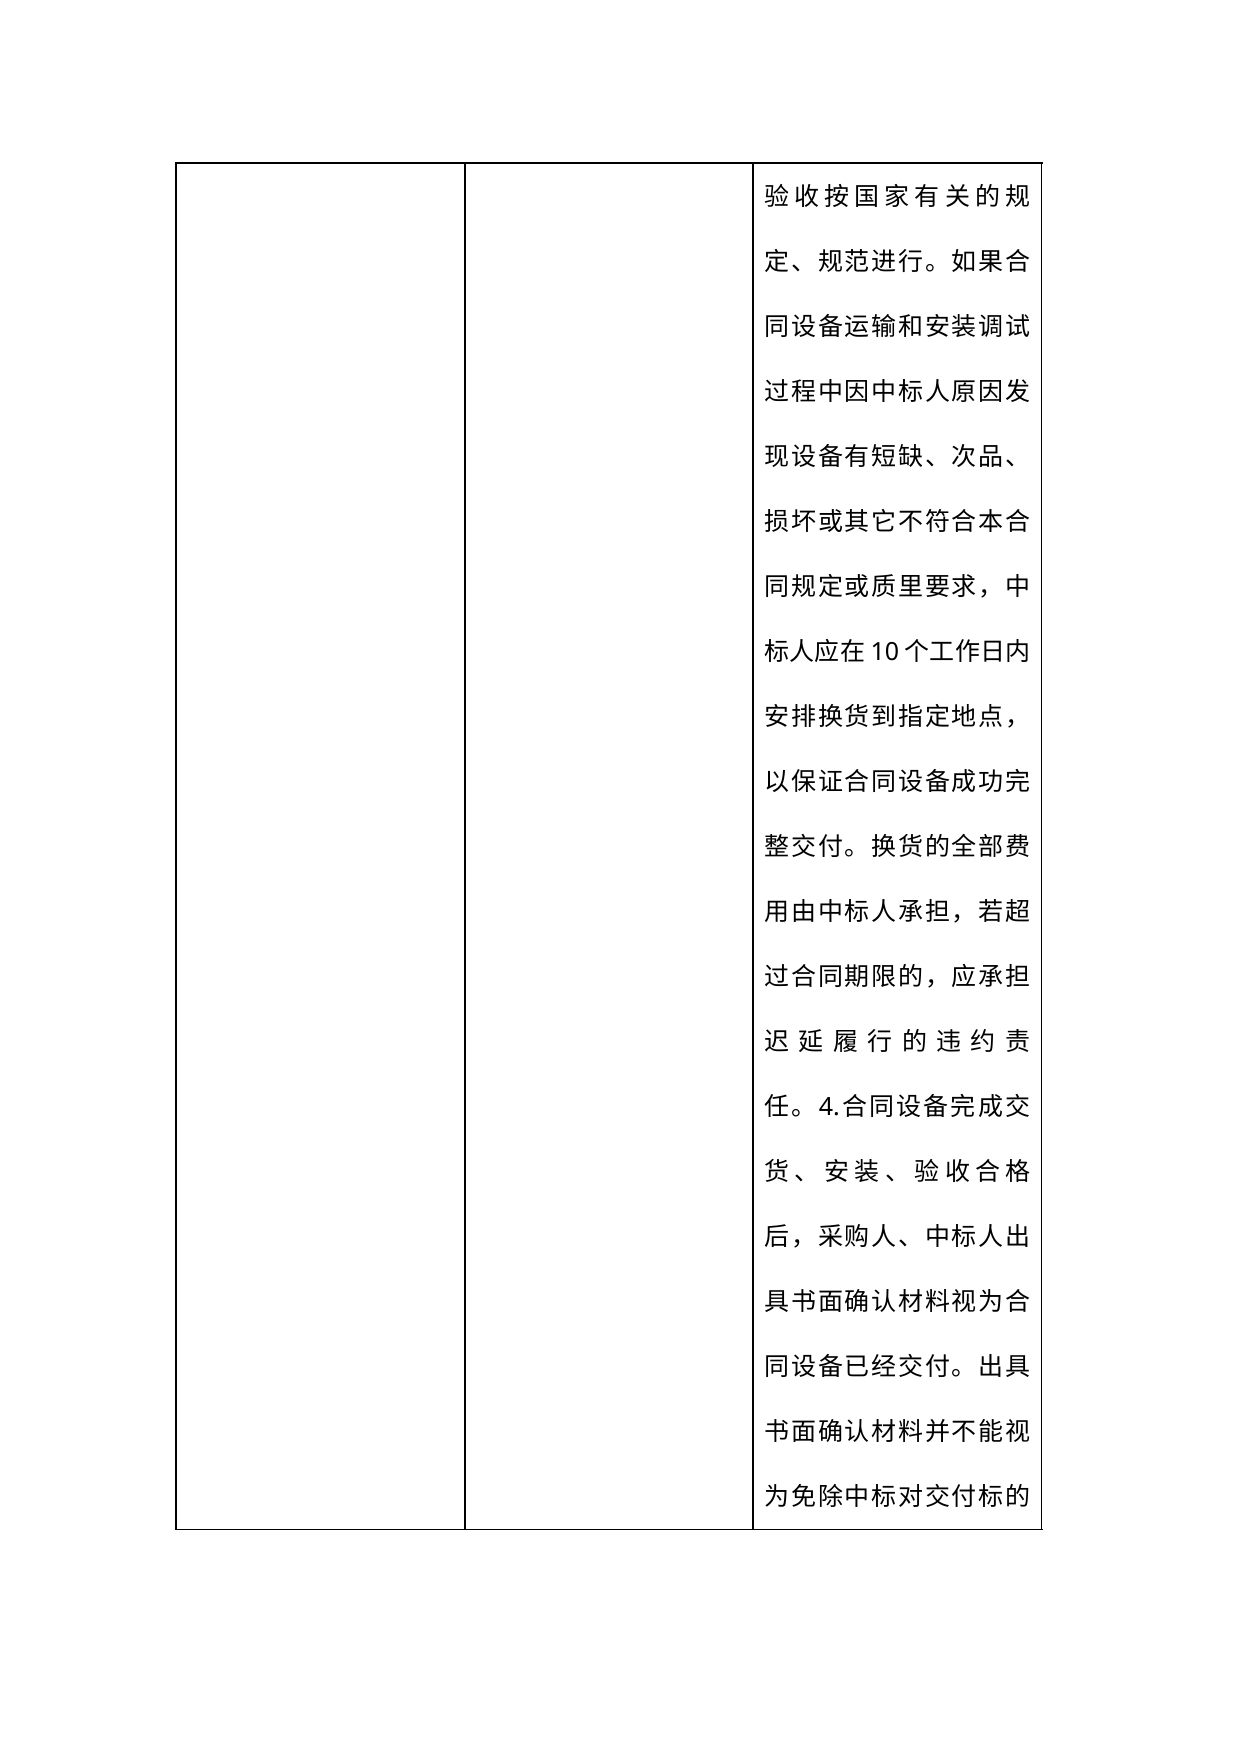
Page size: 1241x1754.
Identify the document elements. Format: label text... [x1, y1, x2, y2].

table_cell 1 [177, 164, 464, 1528]
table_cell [754, 164, 1041, 1528]
table_cell ▲ [466, 164, 752, 1528]
